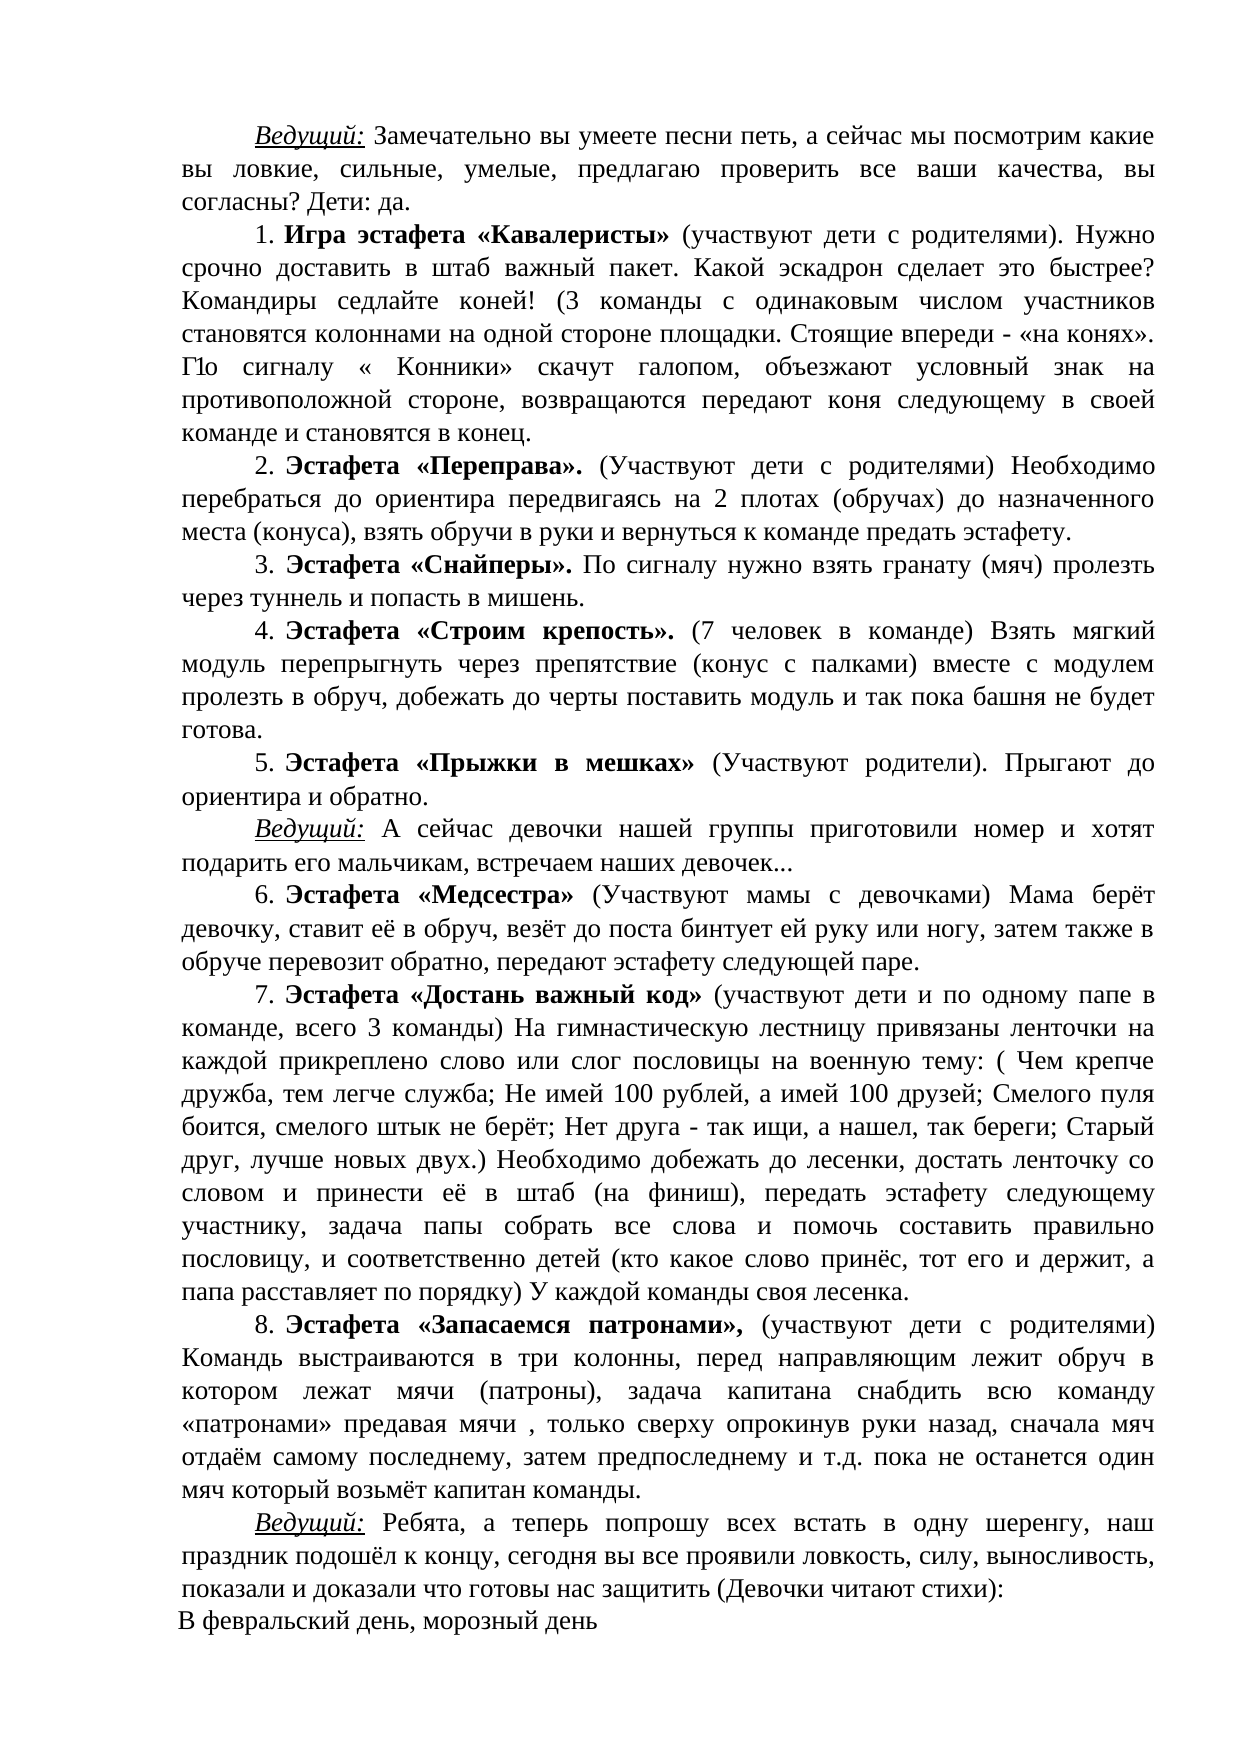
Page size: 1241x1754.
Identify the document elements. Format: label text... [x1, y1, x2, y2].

text Ведущий: Ребята, а теперь попрошу всех встать в одну шеренгу, наш праздник подошёл к концу, сегодня вы все проявили ловкость, силу, выносливость, показали и доказали что готовы нас защитить (Девочки читают стихи): [177, 1505, 1152, 1604]
list Игра эстафета «Кавалеристы» (участвуют дети с родителями). Нужно срочно доставить в штаб важный пакет. Какой эскадрон сделает это быстрее? Командиры седлайте коней! (3 команды с одинаковым числом участников становятся колоннами на одной стороне площадки. Стоящие впереди - «на конях». Г1о сигналу « Конники» скачут галопом, объезжают условный знак на противоположной стороне, возвращаются передают коня следующему в своей команде и становятся в конец. [177, 217, 1152, 448]
text В февральский день, морозный день [177, 1604, 1152, 1635]
list Эстафета «Медсестра» (Участвуют мамы с девочками) Мама берёт девочку, ставит её в обруч, везёт до поста бинтует ей руку или ногу, затем также в обруче перевозит обратно, передают эстафету следующей паре. [177, 878, 1152, 977]
list Эстафета «Достань важный код» (участвуют дети и по одному папе в команде, всего 3 команды) На гимнастическую лестницу привязаны ленточки на каждой прикреплено слово или слог пословицы на военную тему: ( Чем крепче дружба, тем легче служба; Не имей 100 рублей, а имей 100 друзей; Смелого пуля боится, смелого штык не берёт; Нет друга - так ищи, а нашел, так береги; Старый друг, лучше новых двух.) Необходимо добежать до лесенки, достать ленточку со словом и принести её в штаб (на финиш), передать эстафету следующему участнику, задача папы собрать все слова и помочь составить правильно пословицу, и соответственно детей (кто какое слово принёс, тот его и держит, а папа расставляет по порядку) У каждой команды своя лесенка. [177, 977, 1152, 1307]
list Эстафета «Переправа». (Участвуют дети с родителями) Необходимо перебраться до ориентира передвигаясь на 2 плотах (обручах) до назначенного места (конуса), взять обручи в руки и вернуться к команде предать эстафету. [177, 448, 1152, 547]
list Эстафета «Прыжки в мешках» (Участвуют родители). Прыгают до ориентира и обратно. [177, 746, 1152, 812]
list Эстафета «Запасаемся патронами», (участвуют дети с родителями) Командь выстраиваются в три колонны, перед направляющим лежит обруч в котором лежат мячи (патроны), задача капитана снабдить всю команду «патронами» предавая мячи , только сверху опрокинув руки назад, сначала мяч отдаём самому последнему, затем предпоследнему и т.д. пока не останется один мяч который возьмёт капитан команды. [177, 1307, 1152, 1505]
list Эстафета «Снайперы». По сигналу нужно взять гранату (мяч) пролезть через туннель и попасть в мишень. [177, 547, 1152, 613]
list Эстафета «Строим крепость». (7 человек в команде) Взять мягкий модуль перепрыгнуть через препятствие (конус с палками) вместе с модулем пролезть в обруч, добежать до черты поставить модуль и так пока башня не будет готова. [177, 613, 1152, 746]
text Ведущий: А сейчас девочки нашей группы приготовили номер и хотят подарить его мальчикам, встречаем наших девочек... [177, 812, 1152, 878]
text Ведущий: Замечательно вы умеете песни петь, а сейчас мы посмотрим какие вы ловкие, сильные, умелые, предлагаю проверить все ваши качества, вы согласны? Дети: да. [177, 118, 1152, 217]
